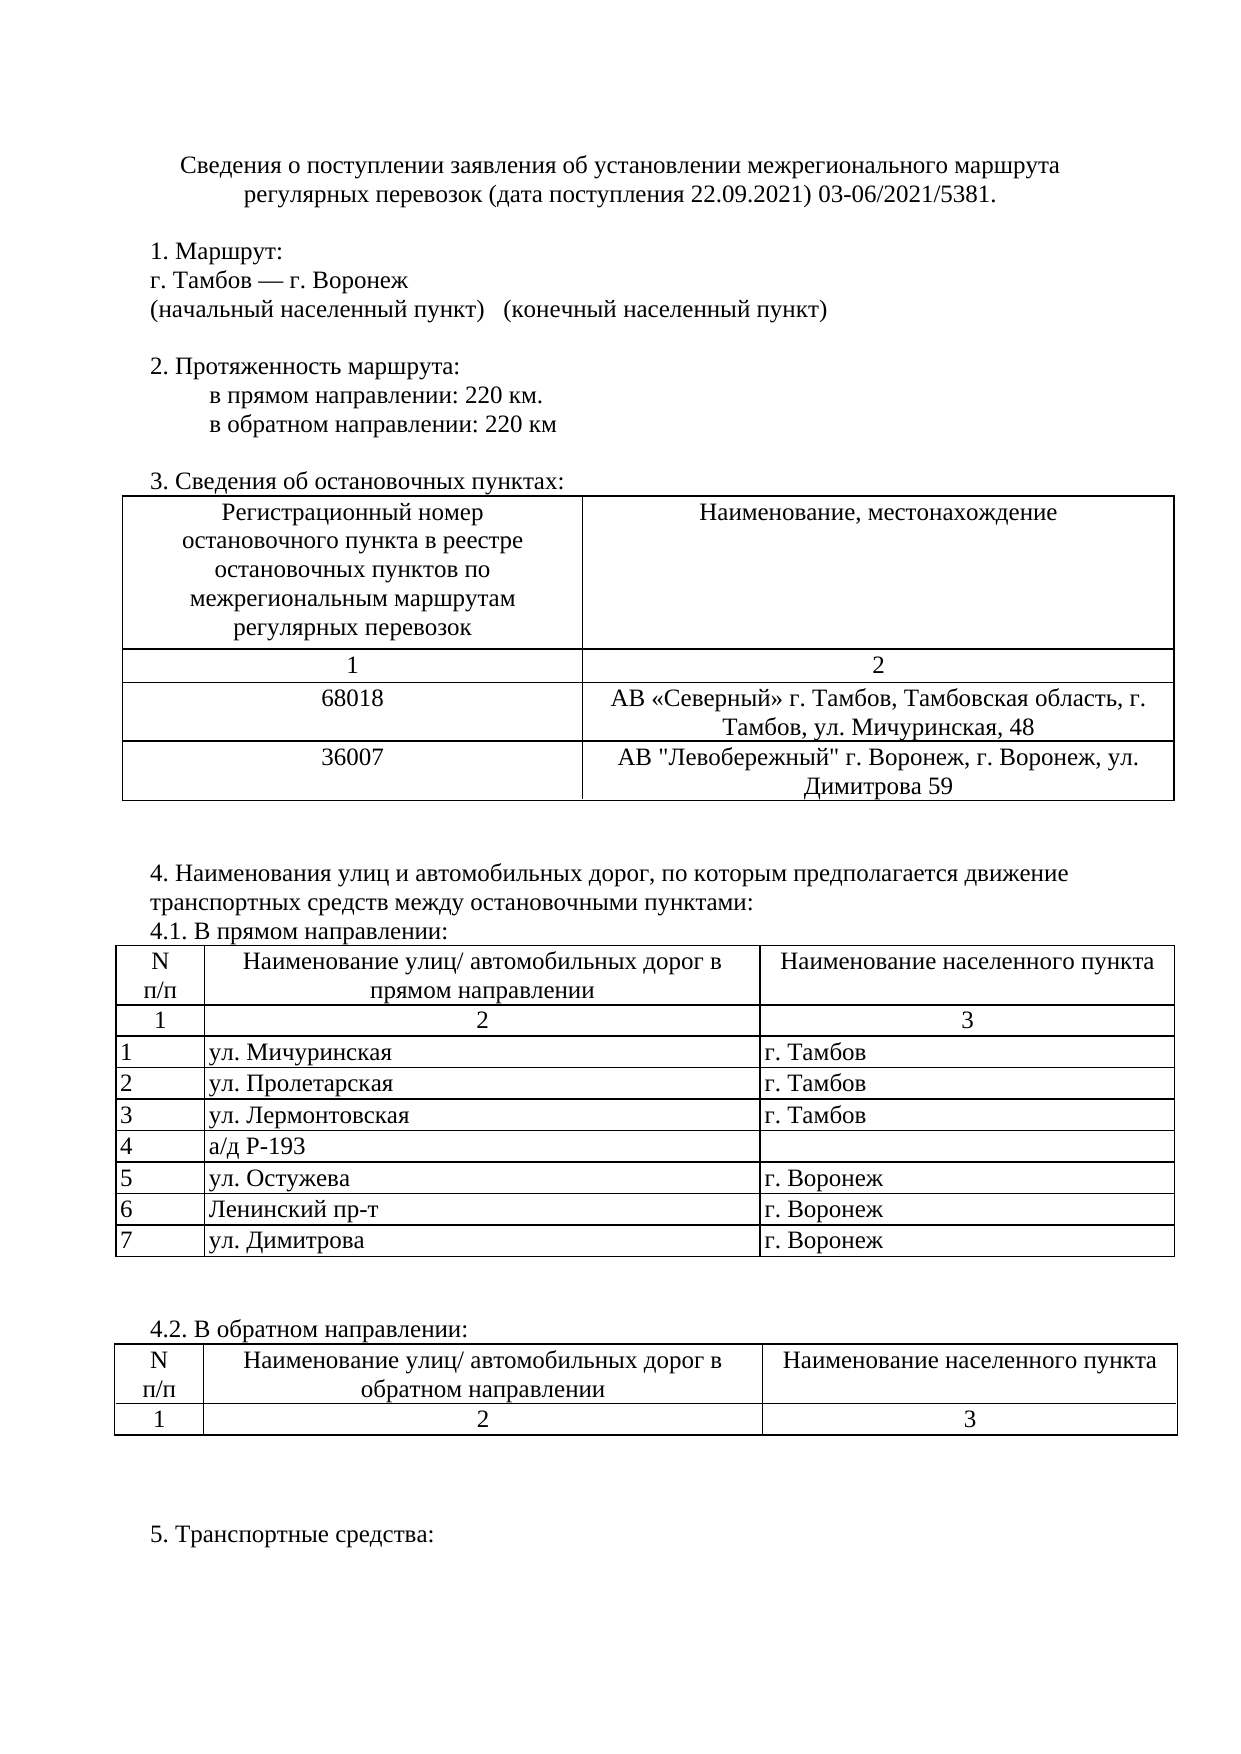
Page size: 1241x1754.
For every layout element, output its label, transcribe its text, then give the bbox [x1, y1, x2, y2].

text 4.1. В прямом направлении: [150, 916, 1090, 945]
table_header N п/п [115, 1345, 203, 1402]
table_header Наименование улиц/ автомобильных дорог в прямом направлении [205, 946, 759, 1004]
text в прямом направлении: 220 км. [150, 380, 1090, 409]
table_header Регистрационный номер остановочного пункта в реестре остановочных пунктов по межрегиональным маршрутам регулярных перевозок [123, 497, 582, 648]
table_cell 3 [117, 1100, 204, 1130]
table_cell 6 [117, 1194, 204, 1224]
table_cell ул. Пролетарская [205, 1068, 759, 1098]
text 5. Транспортные средства: [150, 1519, 1090, 1548]
table_cell АВ «Северный» г. Тамбов, Тамбовская область, г. Тамбов, ул. Мичуринская, 48 [583, 683, 1173, 740]
table_cell [761, 1131, 1174, 1161]
table_cell 1 [117, 1037, 204, 1067]
table_cell ул. Мичуринская [205, 1037, 759, 1067]
table_cell 7 [117, 1226, 204, 1256]
text (начальный населенный пункт) (конечный населенный пункт) [150, 294, 1090, 322]
table_cell 3 [763, 1403, 1177, 1434]
table_cell г. Тамбов [761, 1100, 1174, 1130]
table_cell г. Воронеж [761, 1226, 1174, 1256]
table_cell Ленинский пр-т [205, 1194, 759, 1224]
text 1. Маршрут: [150, 236, 1090, 265]
table_cell 36007 [123, 742, 582, 799]
table_cell 1 [117, 1006, 204, 1035]
table_header Наименование населенного пункта [761, 946, 1174, 1004]
table_cell г. Тамбов [761, 1068, 1174, 1098]
table_cell а/д Р-193 [205, 1131, 759, 1161]
table_cell 5 [117, 1163, 204, 1193]
table_header Наименование населенного пункта [763, 1345, 1177, 1402]
table_cell 2 [204, 1404, 762, 1434]
table_cell 68018 [123, 683, 582, 740]
table_header Наименование улиц/ автомобильных дорог в обратном направлении [204, 1345, 762, 1402]
table_cell г. Воронеж [761, 1194, 1174, 1224]
text 2. Протяженность маршрута: [150, 351, 1090, 380]
text 4. Наименования улиц и автомобильных дорог, по которым предполагается движение транспортных средств между остановочными пунктами: [150, 858, 1090, 916]
table_cell АВ "Левобережный" г. Воронеж, г. Воронеж, ул. Димитрова 59 [583, 742, 1173, 799]
table_cell 1 [115, 1404, 203, 1434]
text 3. Сведения об остановочных пунктах: [150, 466, 1090, 495]
text г. Тамбов — г. Воронеж [150, 265, 1090, 294]
table_cell 3 [761, 1006, 1174, 1035]
table_cell г. Воронеж [761, 1163, 1174, 1193]
table_cell ул. Димитрова [205, 1226, 759, 1256]
table_cell 2 [117, 1068, 204, 1098]
table_cell 1 [123, 650, 582, 681]
text 4.2. В обратном направлении: [150, 1314, 1090, 1343]
table_cell ул. Лермонтовская [205, 1100, 759, 1130]
text в обратном направлении: 220 км [150, 409, 1090, 437]
table_cell 2 [583, 650, 1173, 681]
table_header Наименование, местонахождение [583, 497, 1173, 648]
table_cell 2 [205, 1006, 759, 1035]
table_cell ул. Остужева [205, 1163, 759, 1193]
table_cell г. Тамбов [761, 1037, 1174, 1067]
table_header N п/п [117, 946, 204, 1004]
text Сведения о поступлении заявления об установлении межрегионального маршрута регулярных перевозок (дата поступления 22.09.2021) 03-06/2021/5381. [150, 150, 1090, 207]
table_cell 4 [117, 1131, 204, 1161]
